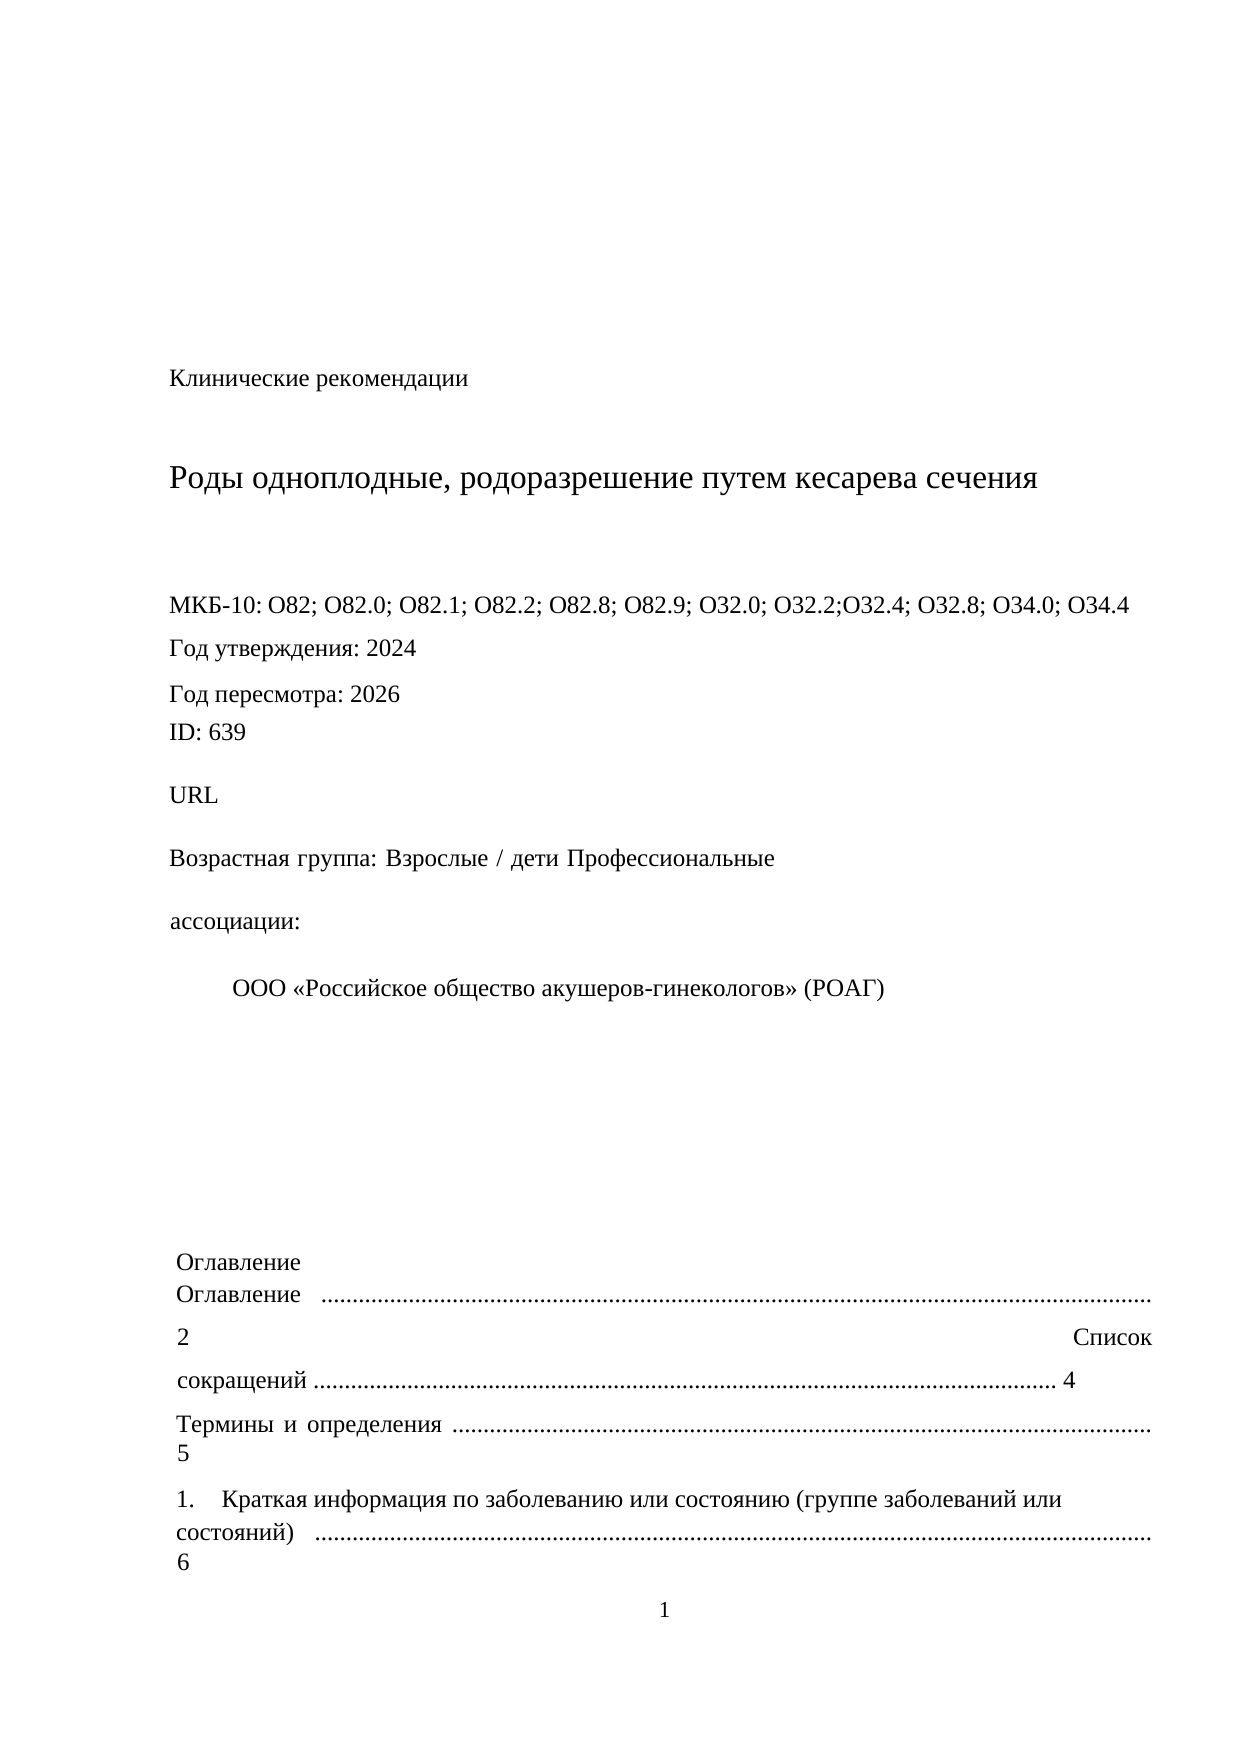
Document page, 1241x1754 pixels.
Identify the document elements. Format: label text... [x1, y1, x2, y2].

text Термины и определения ................................................................................................................ 5 [176, 1409, 1152, 1467]
text Год пересмотра: 2026 [169, 679, 1152, 708]
text  ООО «Российское общество акушеров-гинекологов» (РОАГ) [206, 973, 1158, 1002]
list Краткая информация по заболеванию или состоянию (группе заболеваний или [176, 1484, 1152, 1513]
text Оглавление ..................................................................................................................................... 2 Список сокращений ....................................................................................................................... 4 [176, 1279, 1152, 1394]
text Возрастная группа: Взрослые / дети Профессиональные ассоциации: [169, 843, 775, 935]
text МКБ-10: O82; O82.0; O82.1; O82.2; O82.8; O82.9; О32.0; O32.2;О32.4; О32.8; О34.0; О34.4 [169, 590, 1158, 619]
text Клинические рекомендации [169, 363, 1152, 392]
text URL [169, 780, 1152, 809]
text Оглавление [176, 1247, 1158, 1275]
text Год утверждения: 2024 [169, 633, 1152, 662]
subtitle Роды одноплодные, родоразрешение путем кесарева сечения [169, 457, 1158, 495]
text состояний) ...................................................................................................................................... 6 [176, 1517, 1152, 1576]
text ID: 639 [169, 717, 1152, 746]
